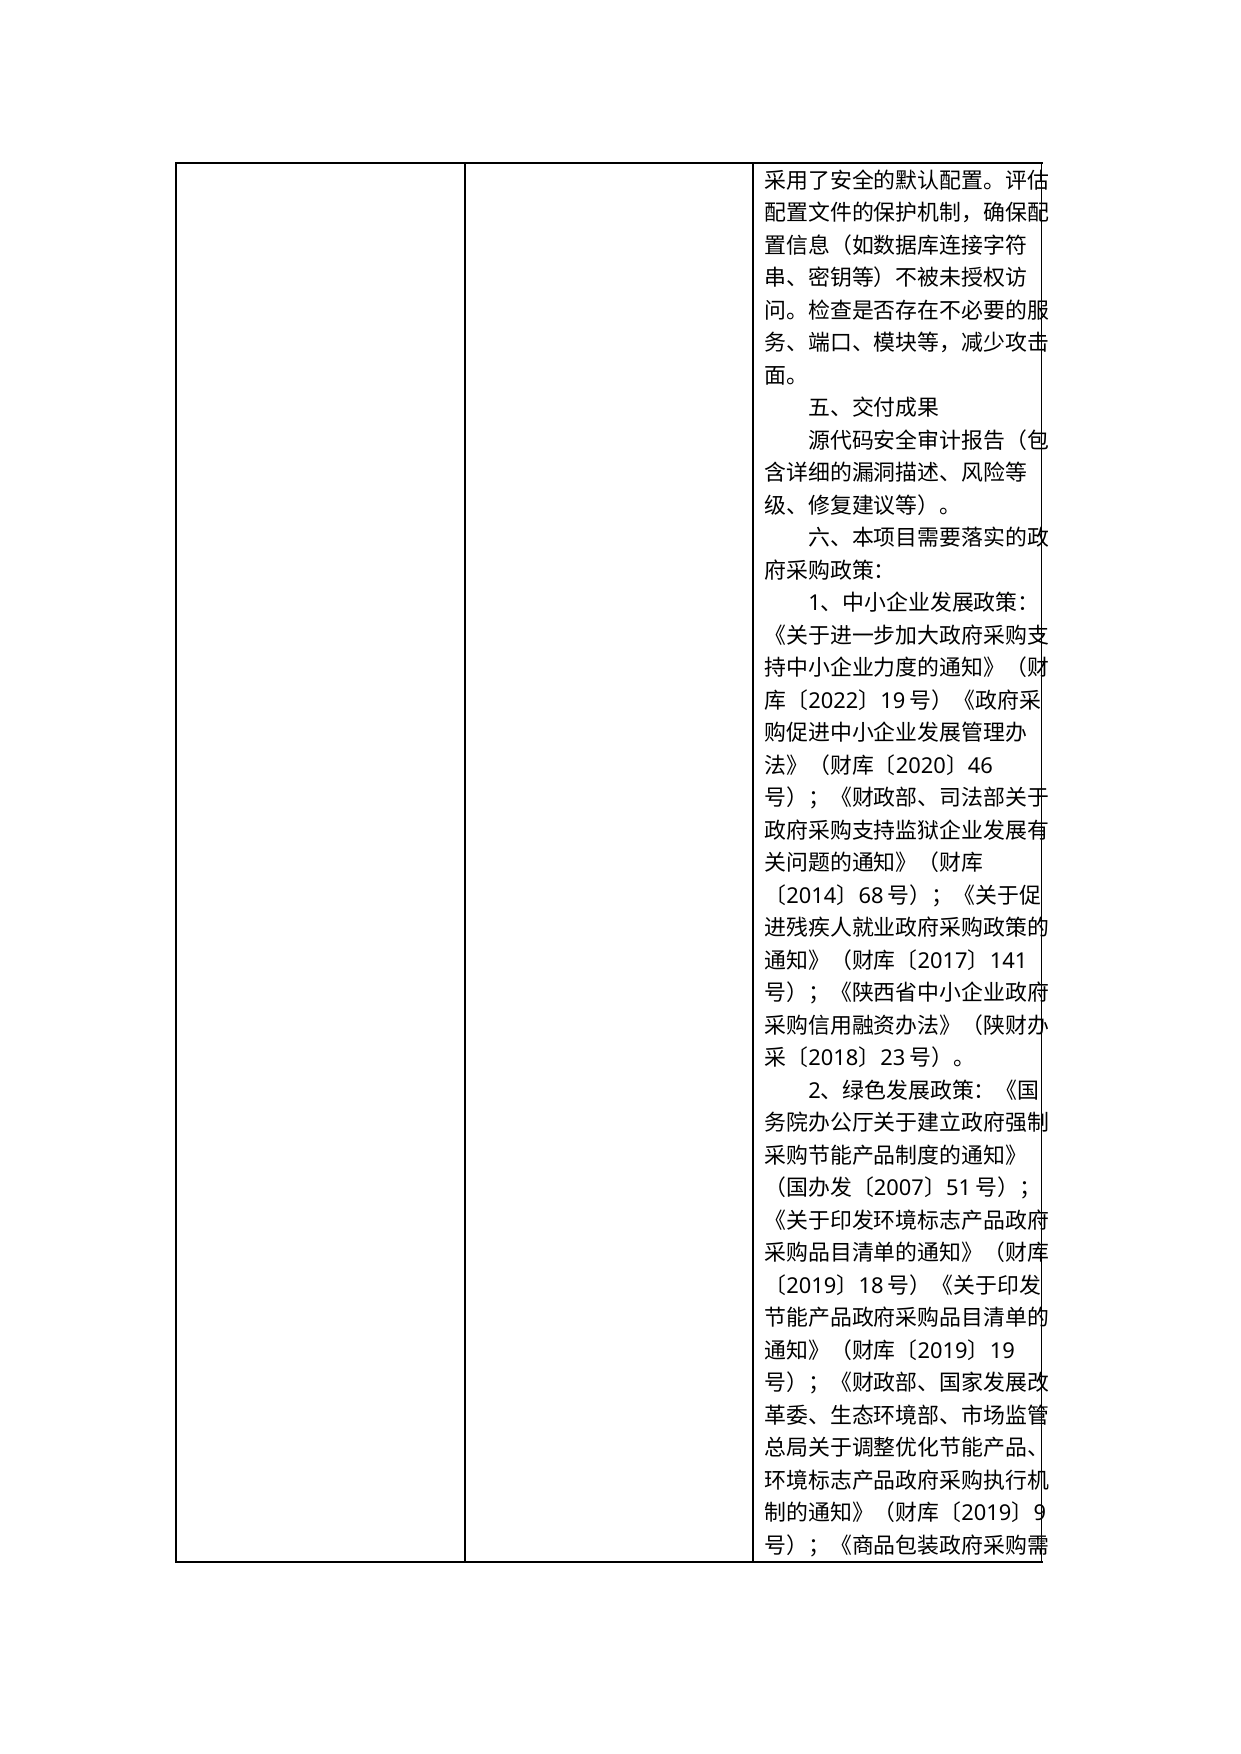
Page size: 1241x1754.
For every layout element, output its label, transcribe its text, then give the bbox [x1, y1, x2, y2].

table_cell 1 [177, 164, 464, 1561]
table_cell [754, 164, 1041, 1561]
table_cell [466, 164, 752, 1561]
